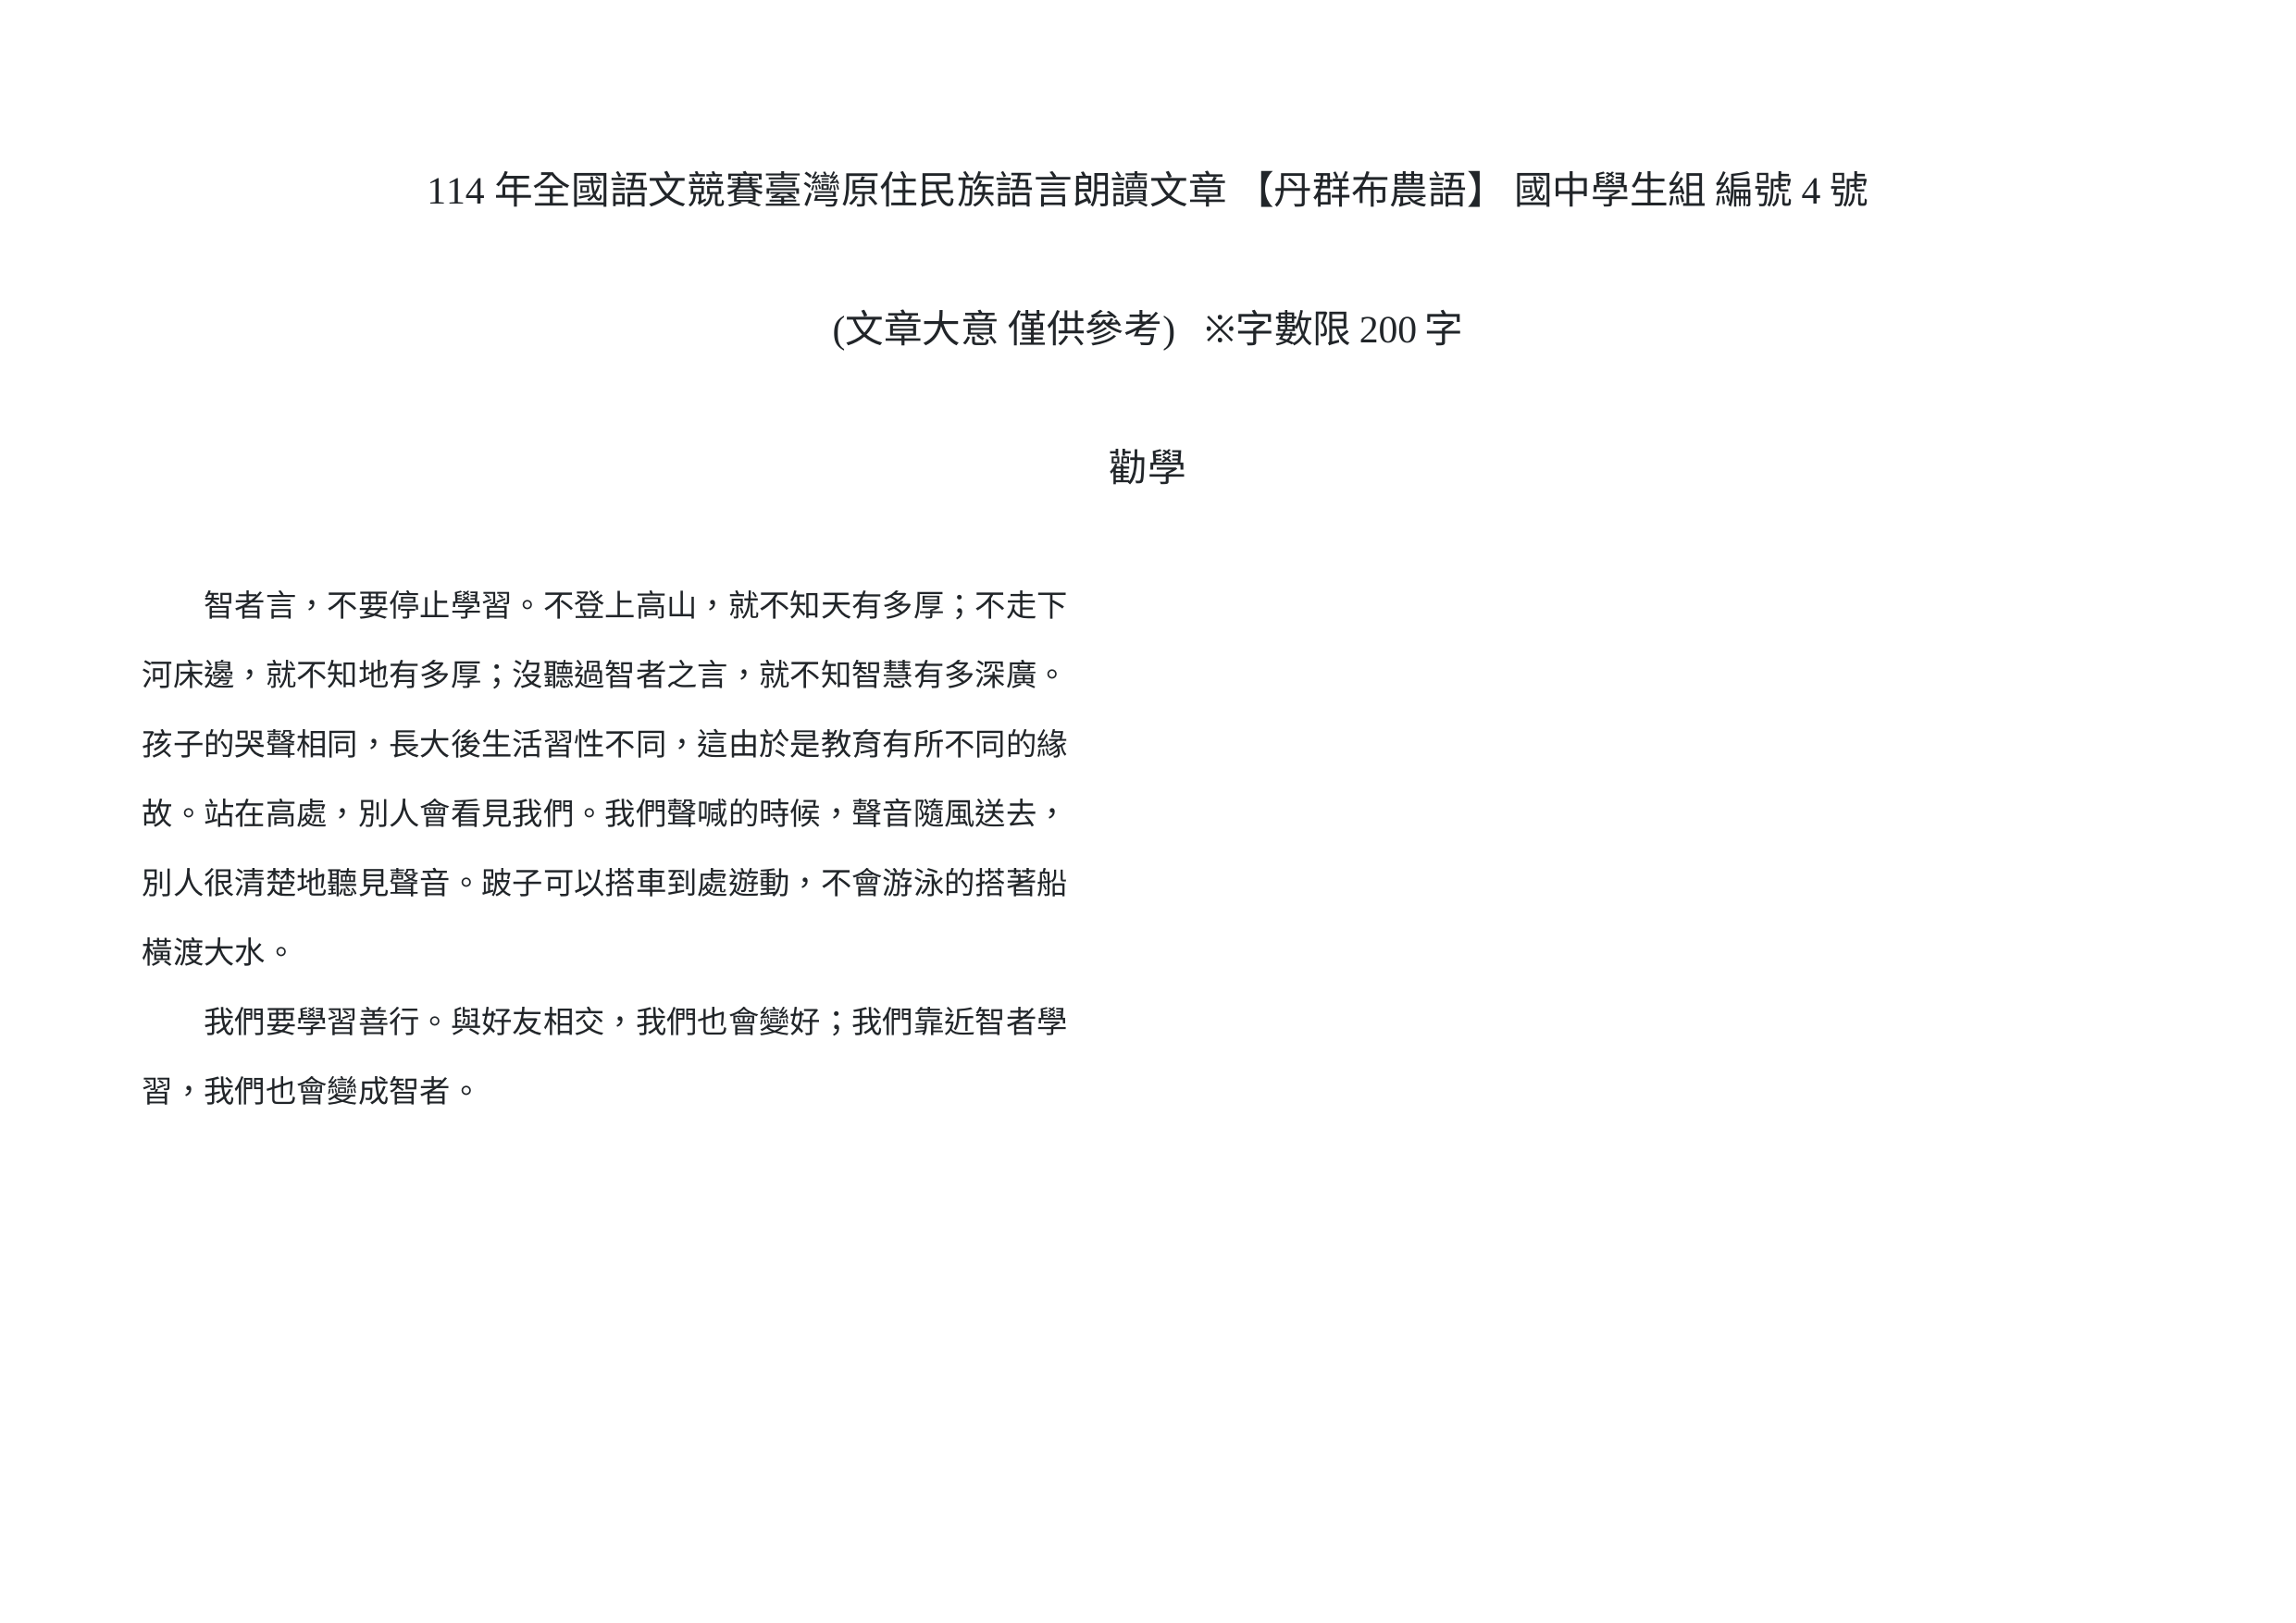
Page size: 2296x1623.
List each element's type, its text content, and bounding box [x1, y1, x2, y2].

text 114 年全國語文競賽臺灣原住民族語言朗讀文章 【丹群布農語】 國中學生組 編號 4 號 [142, 152, 2153, 221]
text (文章大意 僅供參考) ※字數限200字 [142, 291, 2153, 360]
text 勸學 [142, 429, 2153, 499]
text 智者言，不要停止學習。不登上高山，就不知天有多厚；不走下河床邊，就不知地有多厚；沒聽過智者之言，就不知智慧有多深廣。孩子的哭聲相同，長大後生活習性不同，這由於是教育有所不同的緣故。站在高處，別人會看見我們。我們聲喊的時候，聲音隨風送去，別人很清楚地聽見聲音。跛子可以搭車到處遊動，不會游泳的搭著船橫渡大水。 [142, 568, 1090, 985]
text 我們要學習善行。與好友相交，我們也會變好；我們靠近智者學習，我們也會變成智者。 [142, 985, 1090, 1123]
